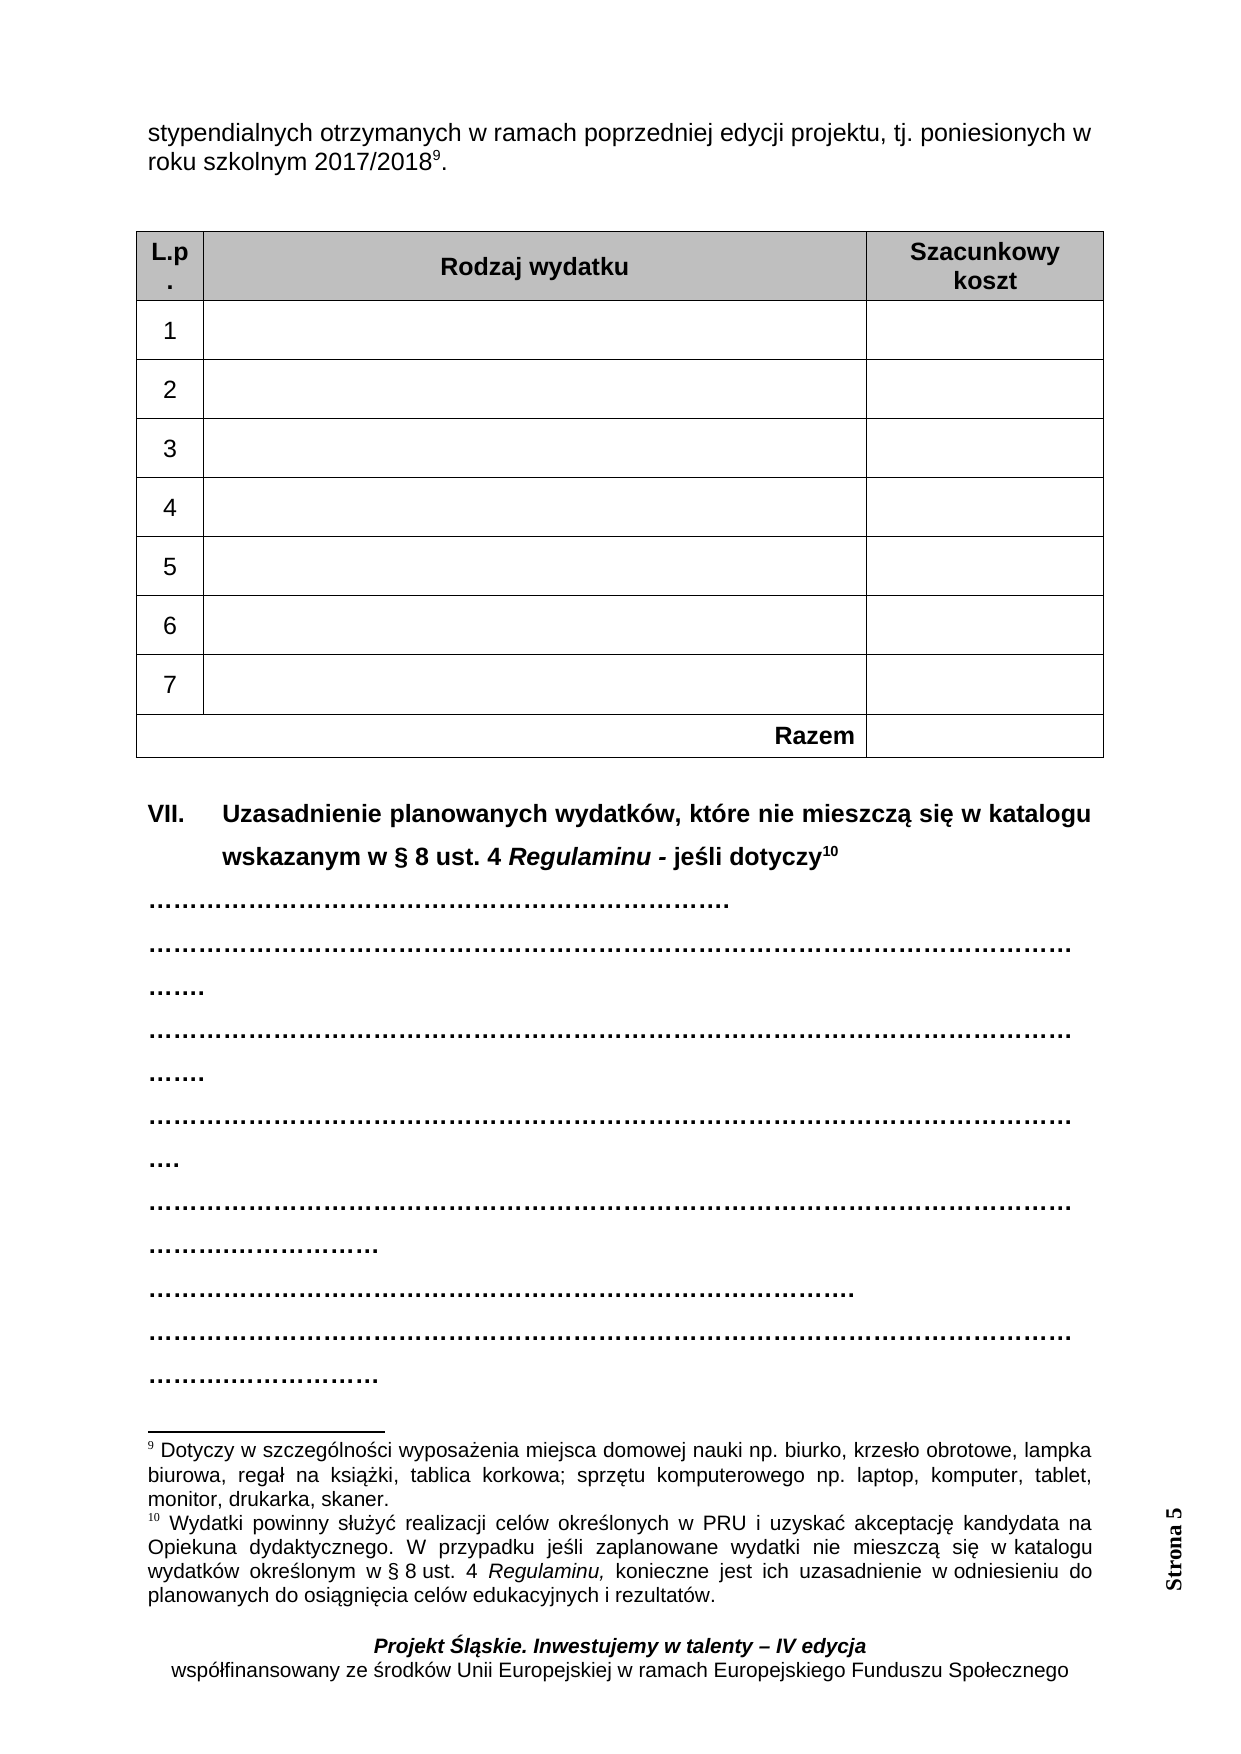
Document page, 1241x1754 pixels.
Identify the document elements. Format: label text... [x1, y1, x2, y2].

table_cell [867, 715, 1103, 757]
table_cell [204, 360, 866, 418]
table_header L.p. [137, 232, 203, 300]
table_cell [204, 419, 866, 477]
table_cell 3 [137, 419, 203, 477]
table_cell [204, 301, 866, 359]
table_cell [867, 537, 1103, 595]
text ………………………………………………………………………….………………………………………………………………………………………………………….……………… [148, 1274, 1093, 1389]
table_cell [867, 419, 1103, 477]
table_cell 6 [137, 596, 203, 654]
table_cell 5 [137, 537, 203, 595]
table_cell [867, 301, 1103, 359]
table_cell [204, 537, 866, 595]
table_cell 1 [137, 301, 203, 359]
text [148, 118, 1093, 176]
text …………………………………………………………….……………………………………………………………………………………………………….……………………………………………………………………………………………………….…………………………………………………………………………………………………….………………………………………………………………………………………………………….……………… [148, 886, 1093, 1259]
table_cell [867, 596, 1103, 654]
table_cell [867, 655, 1103, 713]
table_cell 2 [137, 360, 203, 418]
list Uzasadnienie planowanych wydatków, które nie mieszczą się w katalogu wskazanym w § 8 ust. 4 Regulaminu - jeśli dotyczy [185, 799, 1093, 871]
table_cell [867, 478, 1103, 536]
table_cell [867, 360, 1103, 418]
table_cell Razem [137, 715, 866, 757]
table_cell [204, 478, 866, 536]
table_header Rodzaj wydatku [204, 232, 866, 300]
table_cell 4 [137, 478, 203, 536]
table_cell [204, 596, 866, 654]
table_cell [204, 655, 866, 713]
table_cell 7 [137, 655, 203, 713]
table_header Szacunkowy koszt [867, 232, 1103, 300]
